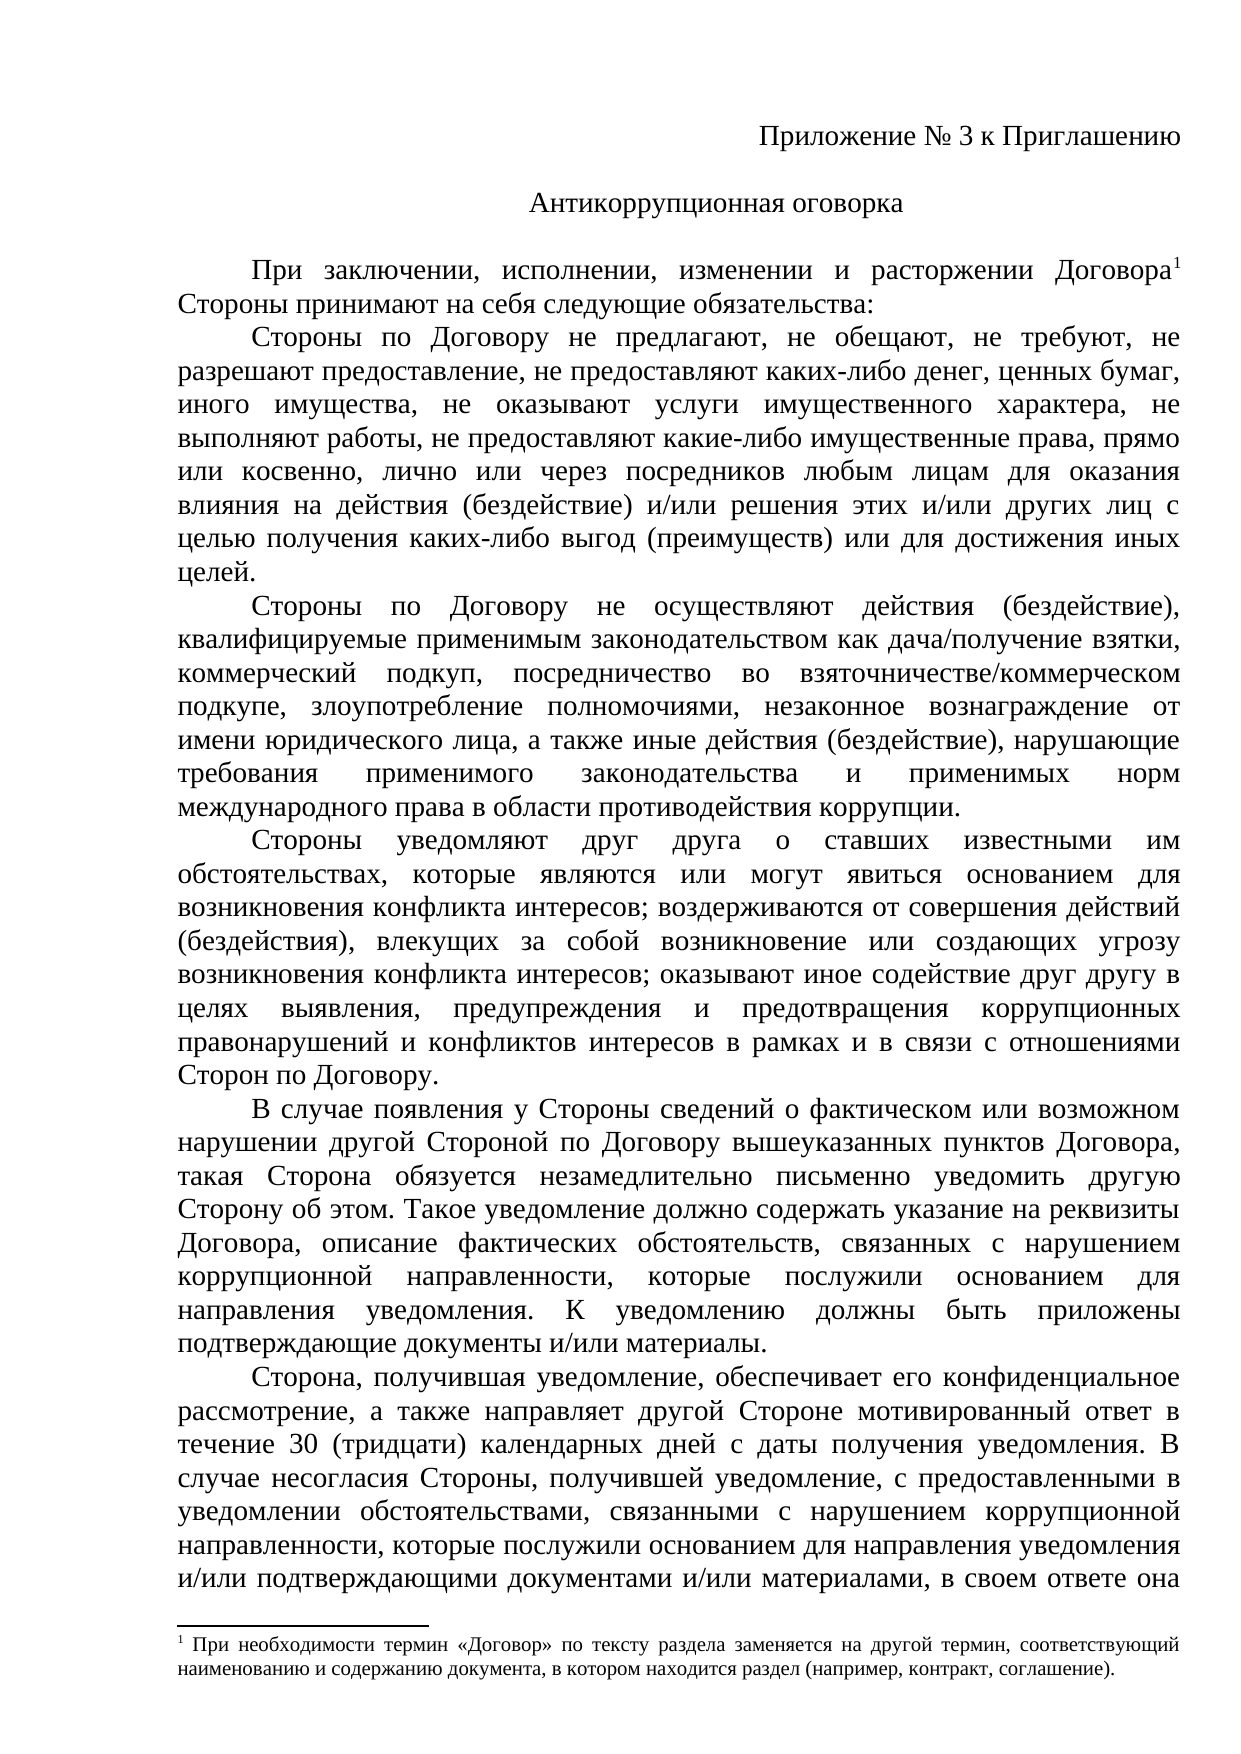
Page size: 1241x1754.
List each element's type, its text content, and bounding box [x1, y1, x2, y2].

text В случае появления у Стороны сведений о фактическом или возможном нарушении другой Стороной по Договору вышеуказанных пунктов Договора, такая Сторона обязуется незамедлительно письменно уведомить другую Сторону об этом. Такое уведомление должно содержать указание на реквизиты Договора, описание фактических обстоятельств, связанных с нарушением коррупционной направленности, которые послужили основанием для направления уведомления. К уведомлению должны быть приложены подтверждающие документы и/или материалы. [177, 1091, 1181, 1359]
text Приложение № 3 к Приглашению [177, 118, 1181, 152]
text При заключении, исполнении, изменении и расторжении Договора Стороны принимают на себя следующие обязательства: [177, 252, 1181, 319]
text Стороны уведомляют друг друга о ставших известными им обстоятельствах, которые являются или могут явиться основанием для возникновения конфликта интересов; воздерживаются от совершения действий (бездействия), влекущих за собой возникновение или создающих угрозу возникновения конфликта интересов; оказывают иное содействие друг другу в целях выявления, предупреждения и предотвращения коррупционных правонарушений и конфликтов интересов в рамках и в связи с отношениями Сторон по Договору. [177, 822, 1181, 1091]
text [177, 1359, 1181, 1594]
text Антикоррупционная оговорка [177, 185, 1181, 219]
text Стороны по Договору не осуществляют действия (бездействие), квалифицируемые применимым законодательством как дача/получение взятки, коммерческий подкуп, посредничество во взяточничестве/коммерческом подкупе, злоупотребление полномочиями, незаконное вознаграждение от имени юридического лица, а также иные действия (бездействие), нарушающие требования применимого законодательства и применимых норм международного права в области противодействия коррупции. [177, 588, 1181, 822]
text Стороны по Договору не предлагают, не обещают, не требуют, не разрешают предоставление, не предоставляют каких-либо денег, ценных бумаг, иного имущества, не оказывают услуги имущественного характера, не выполняют работы, не предоставляют какие-либо имущественные права, прямо или косвенно, лично или через посредников любым лицам для оказания влияния на действия (бездействие) и/или решения этих и/или других лиц с целью получения каких-либо выгод (преимуществ) или для достижения иных целей. [177, 319, 1181, 588]
